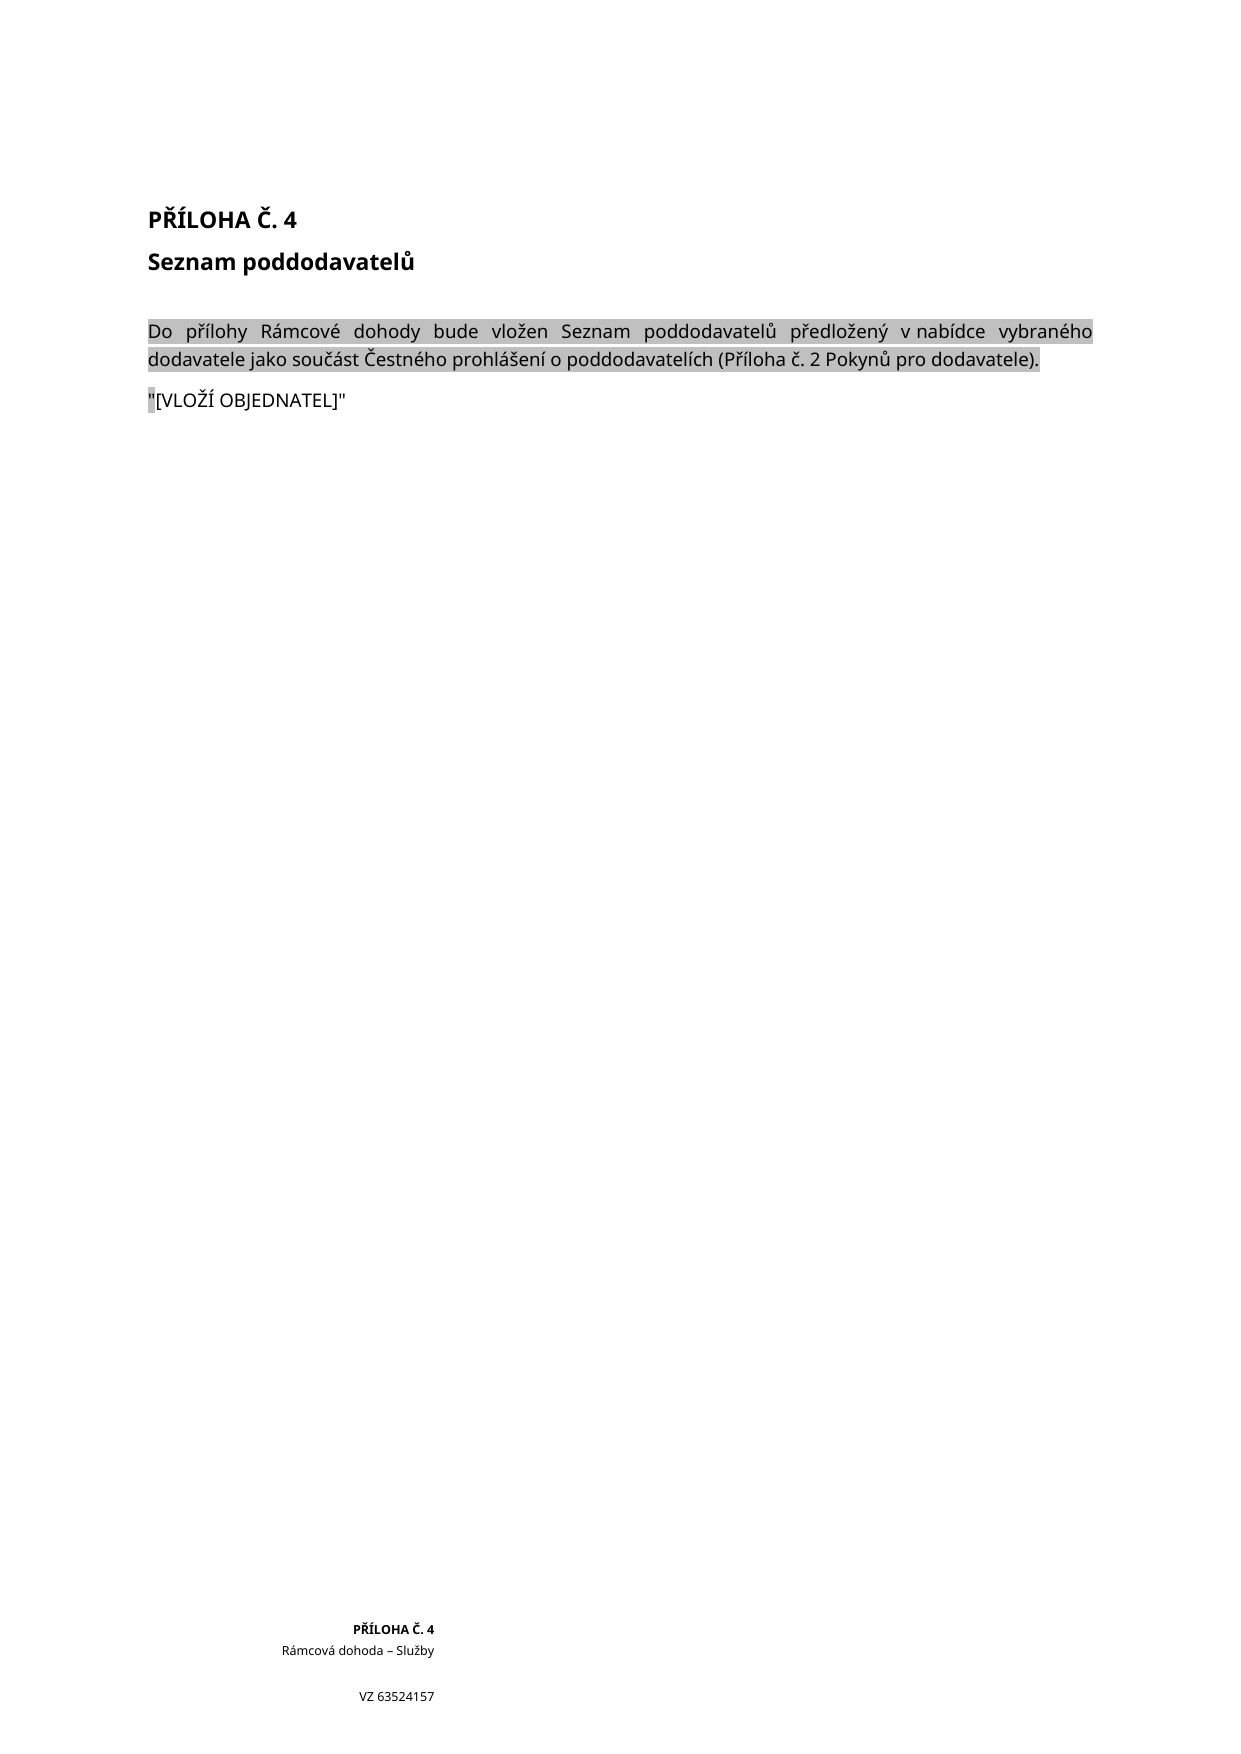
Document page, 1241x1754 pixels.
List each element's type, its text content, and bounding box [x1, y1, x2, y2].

text Seznam poddodavatelů [148, 247, 1093, 276]
text Příloha č. 4 [148, 206, 1093, 235]
text Do přílohy Rámcové dohody bude vložen Seznam poddodavatelů předložený v nabídce vybraného dodavatele jako součást Čestného prohlášení o poddodavatelích (Příloha č. 2 Pokynů pro dodavatele). [148, 344, 1093, 372]
